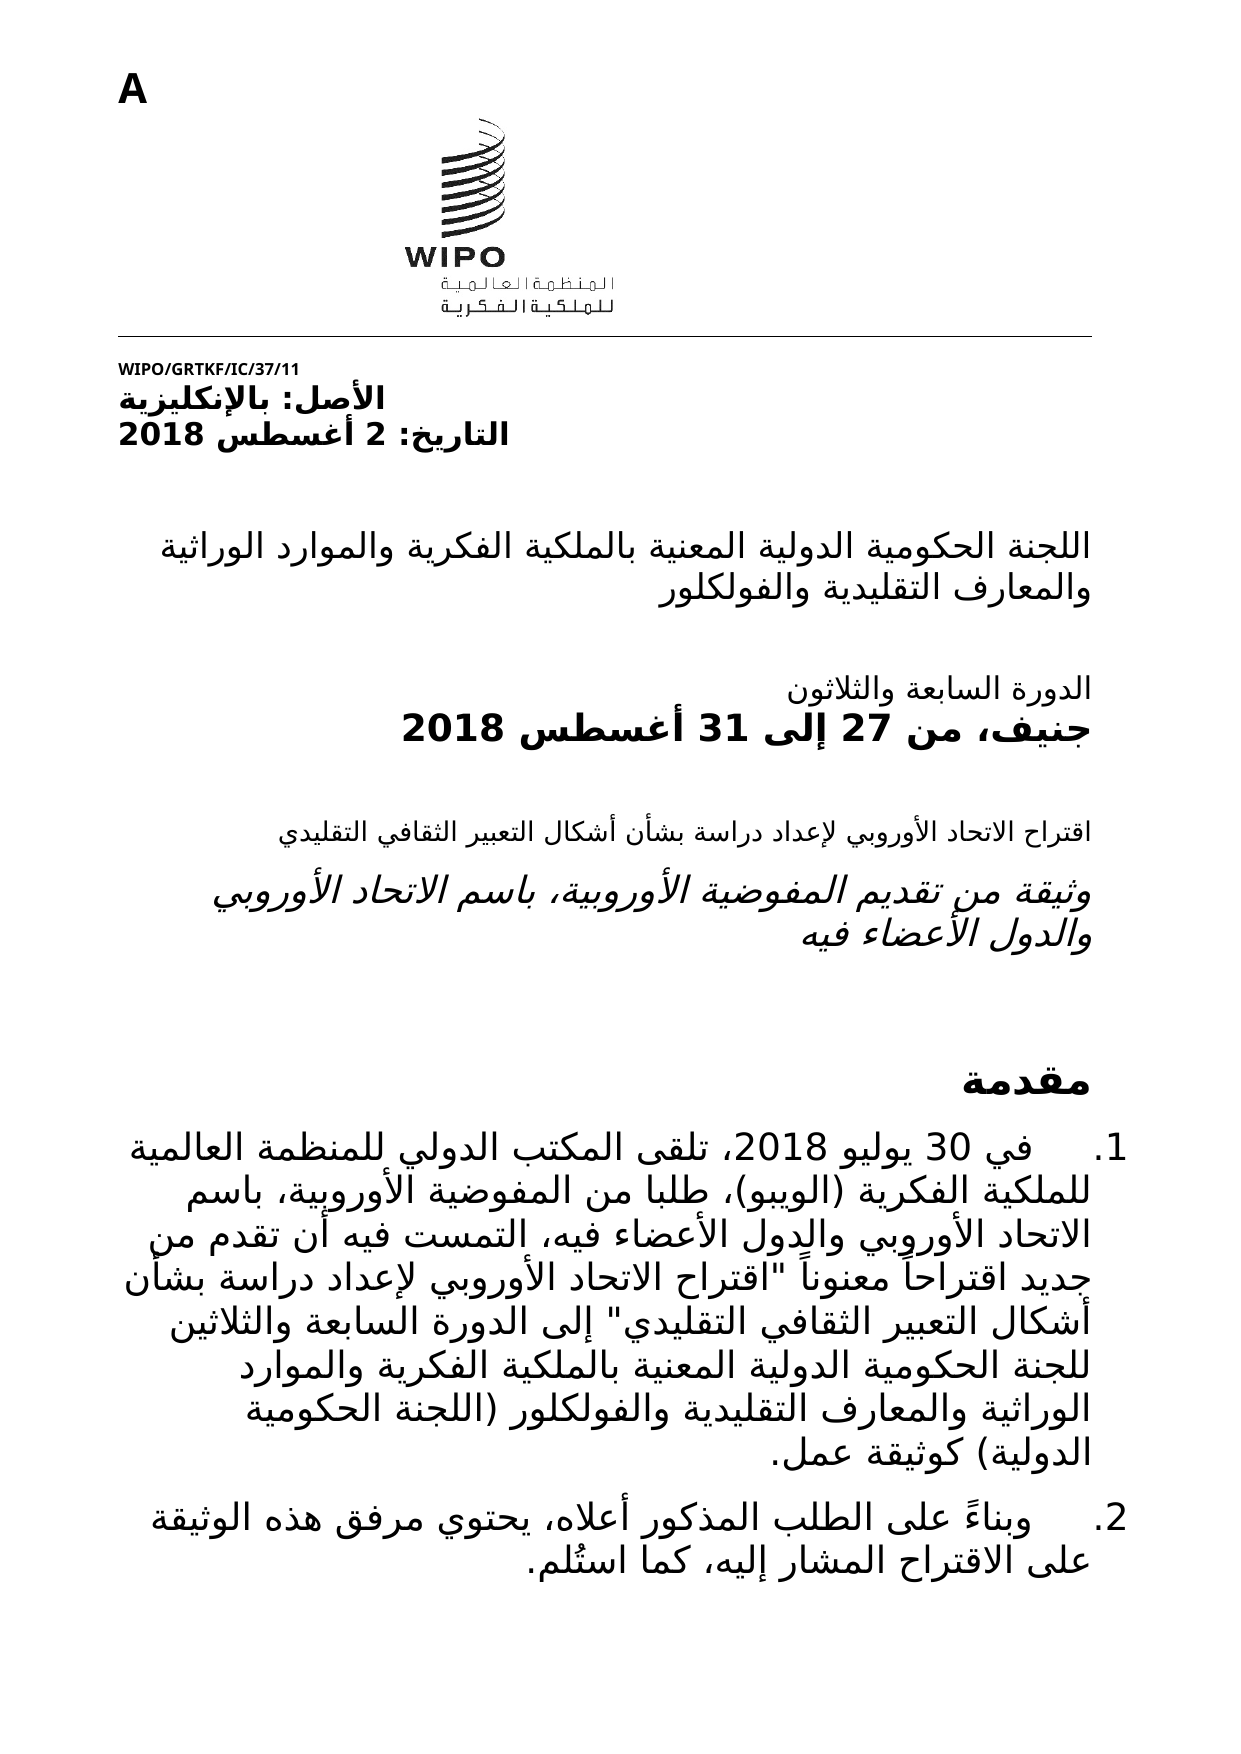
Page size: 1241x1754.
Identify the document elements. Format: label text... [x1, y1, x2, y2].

text وبناءً على الطلب المذكور أعلاه، يحتوي مرفق هذه الوثيقة على الاقتراح المشار إليه، كما استُلم. [118, 1495, 1092, 1582]
text جنيف، من 27 إلى 31 أغسطس 2018 [118, 707, 1092, 751]
subtitle مقدمة [118, 1056, 1092, 1104]
text في 30 يوليو 2018، تلقى المكتب الدولي للمنظمة العالمية للملكية الفكرية (الويبو)، طلبا من المفوضية الأوروبية، باسم الاتحاد الأوروبي والدول الأعضاء فيه، التمست فيه أن تقدم من جديد اقتراحاً معنوناً "اقتراح الاتحاد الأوروبي لإعداد دراسة بشأن أشكال التعبير الثقافي التقليدي" إلى الدورة السابعة والثلاثين للجنة الحكومية الدولية المعنية بالملكية الفكرية والموارد الوراثية والمعارف التقليدية والفولكلور (اللجنة الحكومية الدولية) كوثيقة عمل. [118, 1125, 1092, 1474]
text WIPO/GRTKF/IC/37/11 [118, 337, 1092, 380]
text اقتراح الاتحاد الأوروبي لإعداد دراسة بشأن أشكال التعبير الثقافي التقليدي [118, 816, 1092, 848]
text الأصل: بالإنكليزية [118, 380, 1092, 417]
text A [118, 59, 1092, 116]
subtitle اللجنة الحكومية الدولية المعنية بالملكية الفكرية والموارد الوراثية والمعارف التقليدية والفولكلور [118, 526, 1092, 608]
picture [402, 115, 620, 324]
text التاريخ: 2 أغسطس 2018 [118, 417, 1092, 453]
text الدورة السابعة والثلاثون [118, 671, 1092, 707]
text وثيقة من تقديم المفوضية الأوروبية، باسم الاتحاد الأوروبي والدول الأعضاء فيه [118, 868, 1092, 956]
